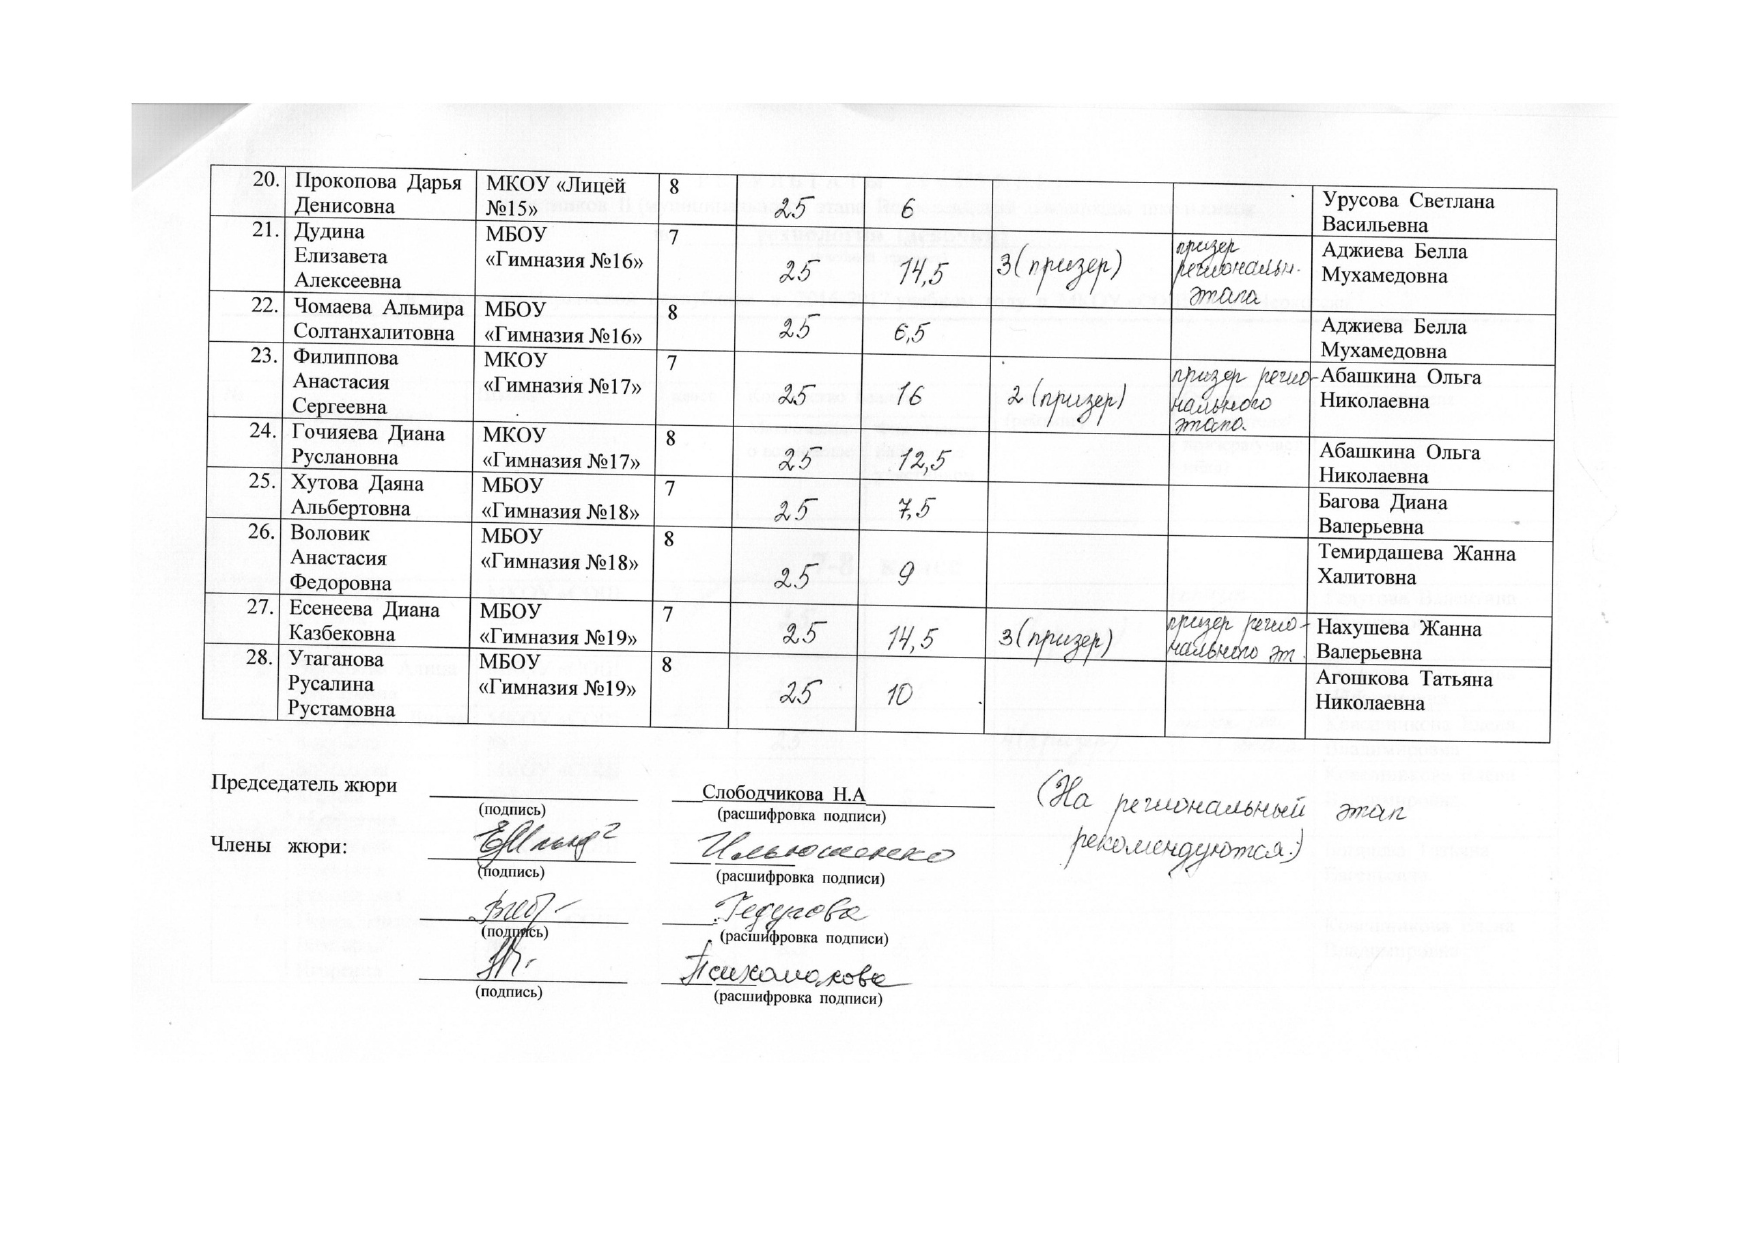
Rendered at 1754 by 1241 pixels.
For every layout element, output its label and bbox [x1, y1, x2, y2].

picture [118, 88, 1636, 1063]
